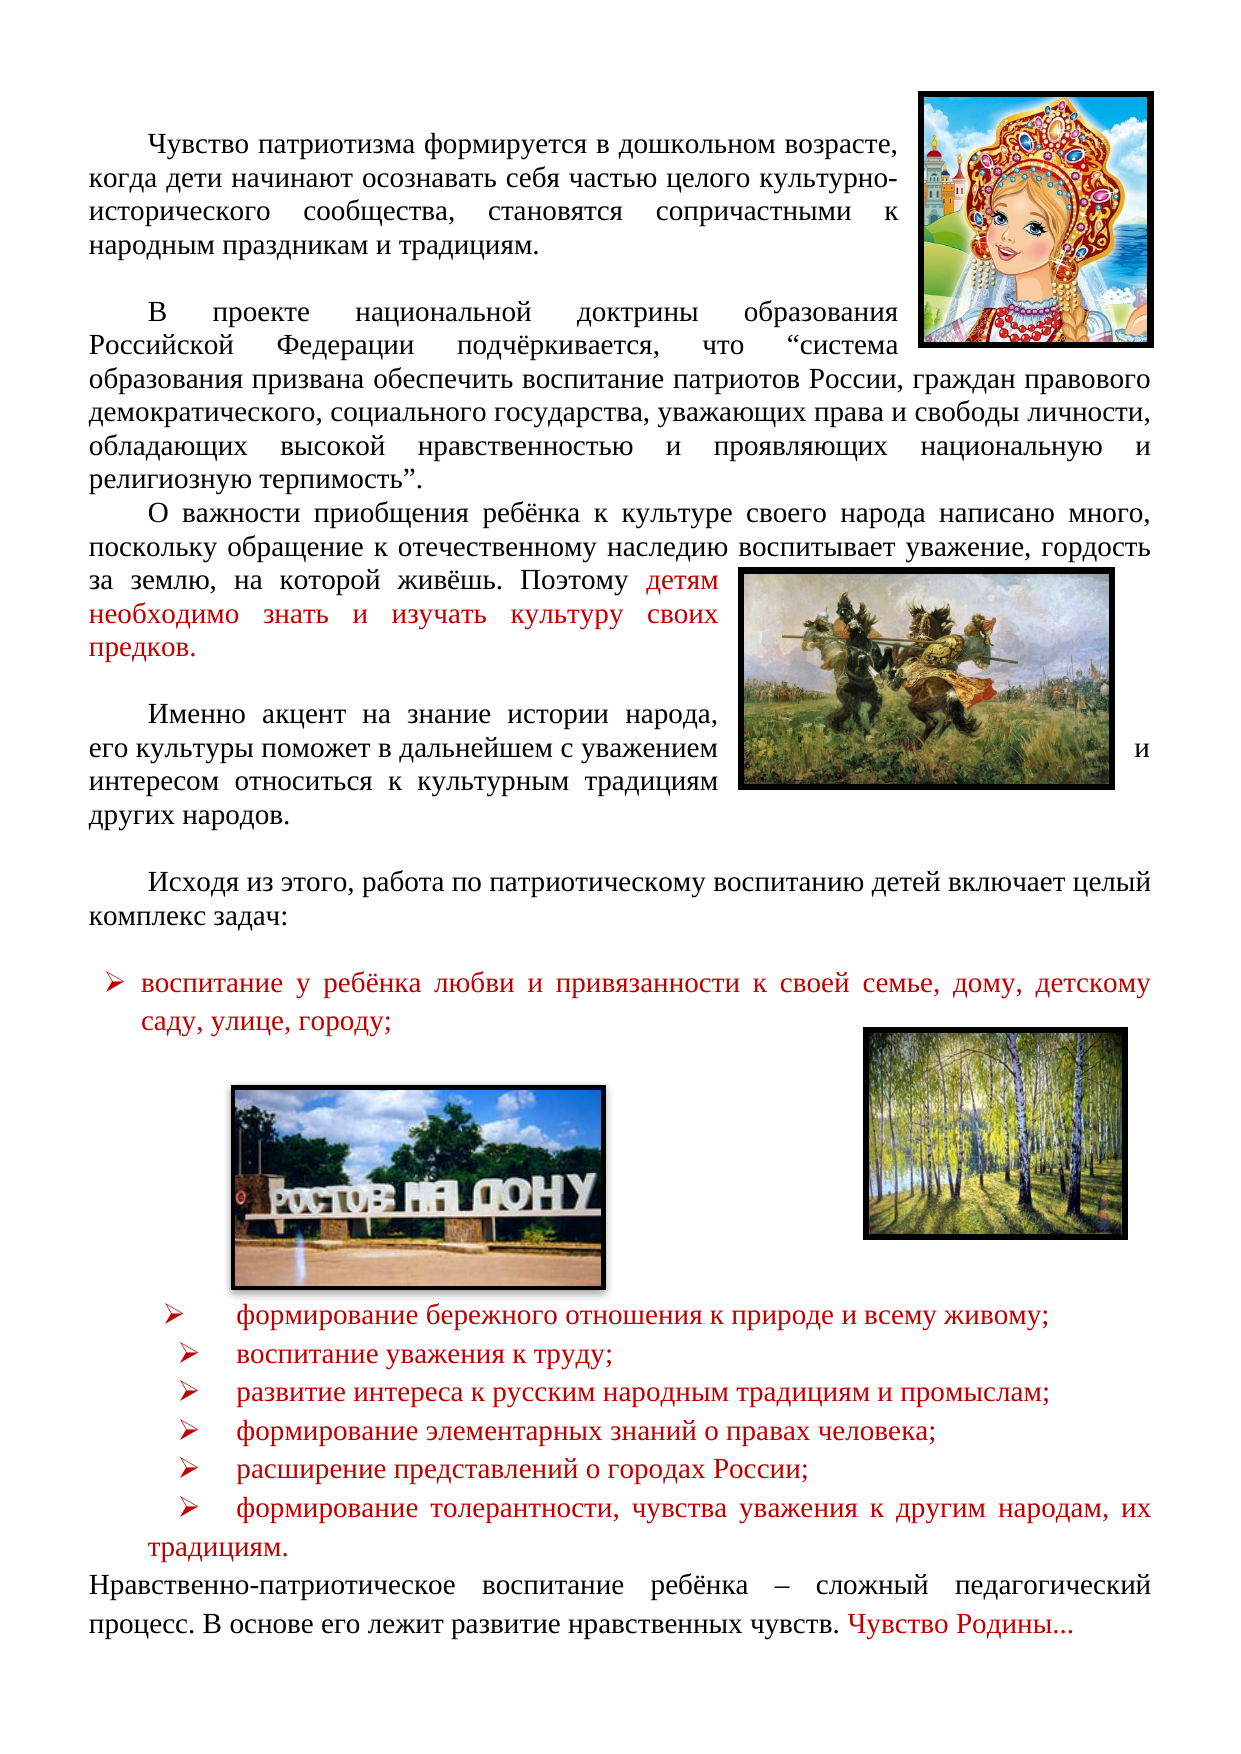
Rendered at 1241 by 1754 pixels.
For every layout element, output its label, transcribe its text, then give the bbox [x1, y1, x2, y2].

list формирование элементарных знаний о правах человека; [148, 1413, 1152, 1447]
list формирование бережного отношения к природе и всему живому; [162, 1297, 1152, 1331]
list воспитание у ребёнка любви и привязанности к своей семье, дому, детскому саду, улице, городу; [103, 965, 1152, 1240]
picture [744, 574, 1109, 784]
text Именно акцент на знание истории народа, его культуры поможет в дальнейшем с уважением и интересом относиться к культурным традициям других народов. [89, 696, 1152, 831]
list формирование толерантности, чувства уважения к другим народам, их традициям. [148, 1490, 1152, 1562]
text В проекте национальной доктрины образования Российской Федерации подчёркивается, что “система образования призвана обеспечить воспитание патриотов России, граждан правового демократического, социального государства, уважающих права и свободы личности, обладающих высокой нравственностью и проявляющих национальную и религиозную терпимость”. [89, 294, 1152, 495]
list воспитание уважения к труду; [148, 1336, 1152, 1369]
text Чувство патриотизма формируется в дошкольном возрасте, когда дети начинают осознавать себя частью целого культурно-исторического сообщества, становятся сопричастными к народным праздникам и традициям. [89, 126, 917, 260]
picture [924, 97, 1147, 342]
text Нравственно-патриотическое воспитание ребёнка – сложный педагогический процесс. В основе его лежит развитие нравственных чувств. Чувство Родины... [89, 1567, 1152, 1639]
list развитие интереса к русским народным традициям и промыслам; [148, 1374, 1152, 1408]
picture [869, 1033, 1122, 1234]
picture [235, 1090, 601, 1286]
text Исходя из этого, работа по патриотическому воспитанию детей включает целый комплекс задач: [89, 864, 1152, 931]
text О важности приобщения ребёнка к культуре своего народа написано много, поскольку обращение к отечественному наследию воспитывает уважение, гордость за землю, на которой живёшь. Поэтому детям необходимо знать и изучать культуру своих предков. [89, 495, 1152, 790]
list расширение представлений о городах России; [148, 1452, 1152, 1485]
